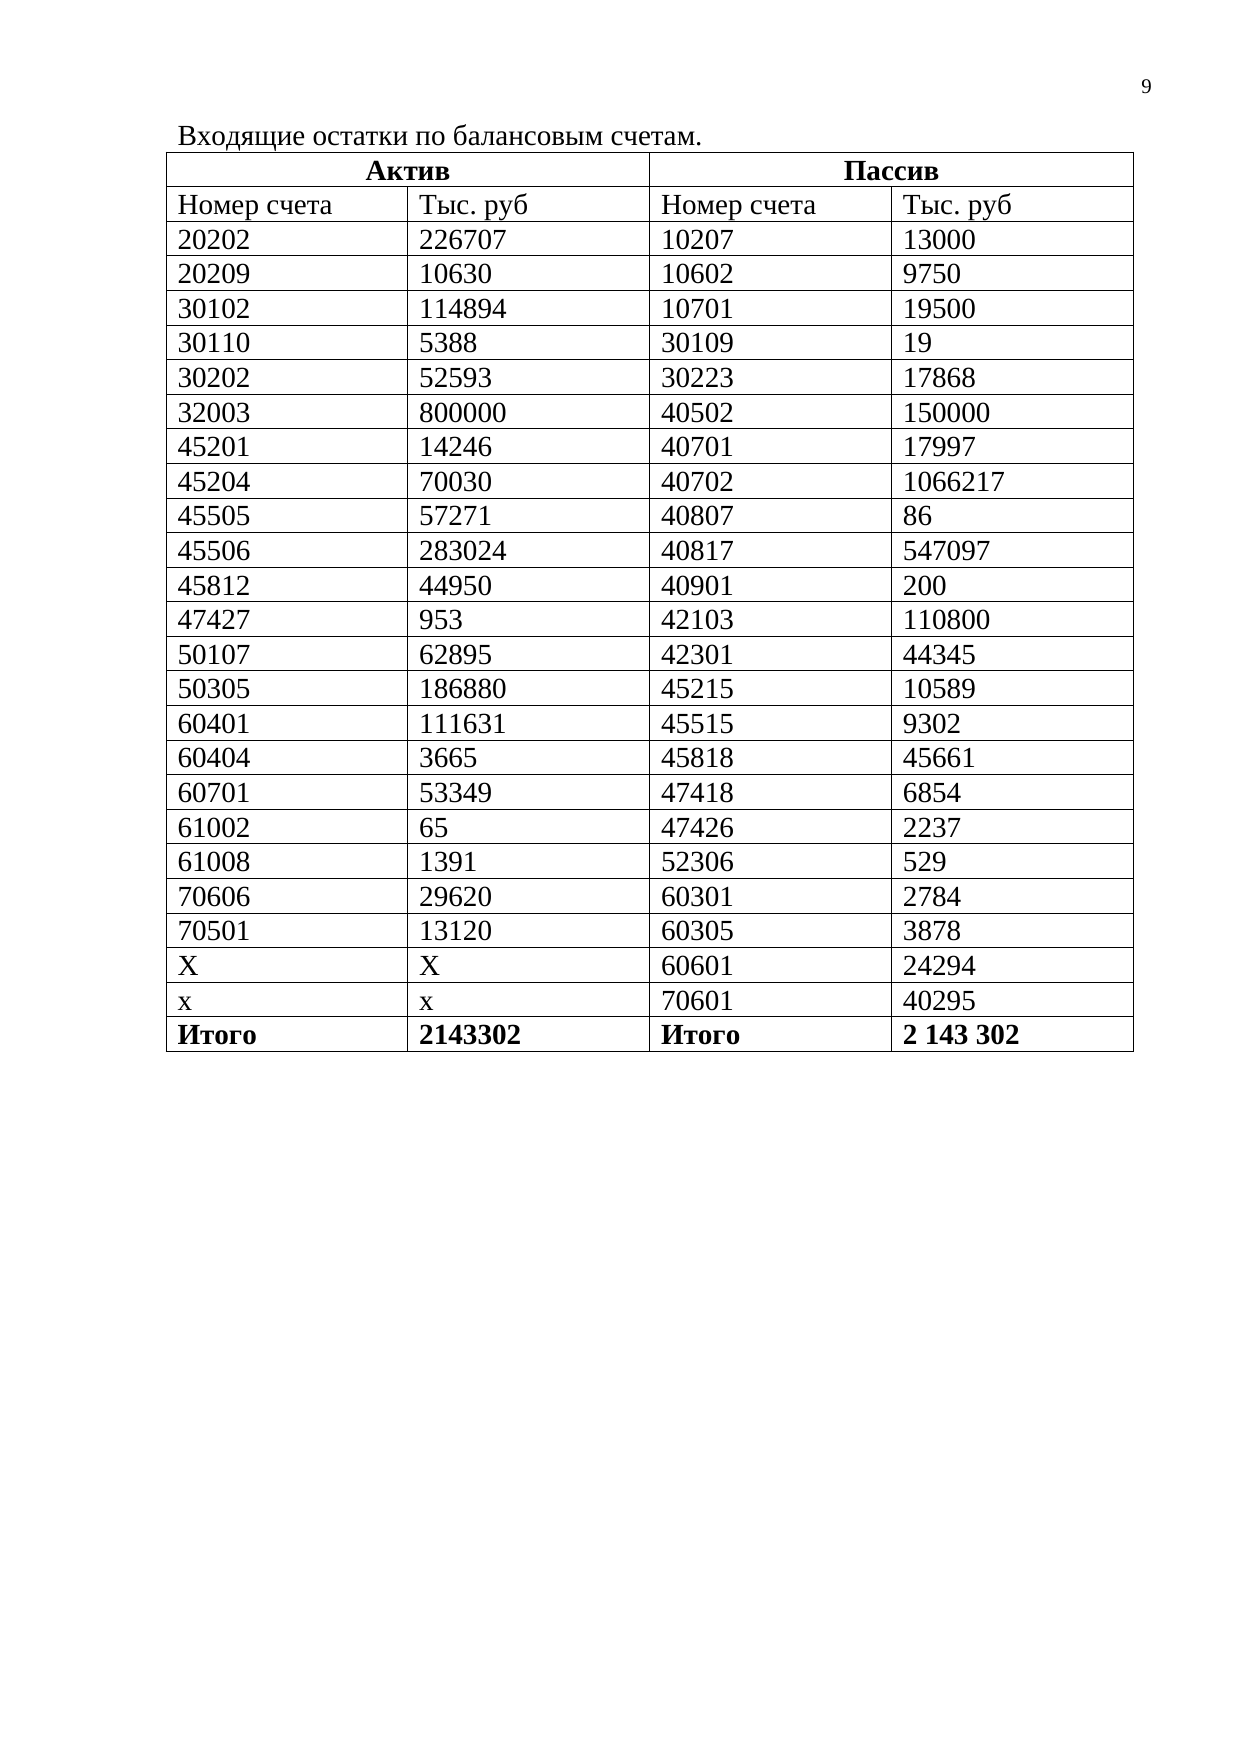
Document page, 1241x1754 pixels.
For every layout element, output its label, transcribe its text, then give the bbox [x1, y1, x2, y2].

table_cell Тыс. руб [892, 187, 1133, 221]
table_cell 110800 [892, 602, 1133, 636]
table_cell 70030 [408, 464, 649, 497]
table_cell 62895 [408, 637, 649, 670]
table_cell 60305 [650, 914, 891, 947]
table_cell 45515 [650, 706, 891, 739]
table_cell Номер счета [650, 187, 891, 221]
table_cell 47418 [650, 775, 891, 809]
table_cell 30102 [167, 291, 407, 324]
table_cell 60404 [167, 741, 407, 774]
table_cell 45812 [167, 568, 407, 601]
table_cell 19 [892, 326, 1133, 359]
table_cell 40702 [650, 464, 891, 497]
table_cell 45505 [167, 499, 407, 532]
table_cell 50305 [167, 671, 407, 705]
table_cell 40295 [892, 983, 1133, 1016]
table_cell 30202 [167, 360, 407, 394]
table_cell 10701 [650, 291, 891, 324]
table_cell Х [408, 948, 649, 982]
table_cell 30110 [167, 326, 407, 359]
table_cell 45661 [892, 741, 1133, 774]
table_cell х [167, 983, 407, 1016]
table_cell 9750 [892, 256, 1133, 290]
table_cell 50107 [167, 637, 407, 670]
table_cell 60401 [167, 706, 407, 739]
table_cell 44950 [408, 568, 649, 601]
table_cell Тыс. руб [408, 187, 649, 221]
table_cell 5388 [408, 326, 649, 359]
table_cell 70501 [167, 914, 407, 947]
table_cell 2143302 [408, 1017, 649, 1051]
table_cell 42103 [650, 602, 891, 636]
table_cell 2784 [892, 879, 1133, 912]
table_cell х [408, 983, 649, 1016]
table_cell 283024 [408, 533, 649, 567]
table_cell Итого [167, 1017, 407, 1051]
table_cell 60701 [167, 775, 407, 809]
table_cell 3878 [892, 914, 1133, 947]
table_cell 19500 [892, 291, 1133, 324]
table_cell 20202 [167, 222, 407, 255]
text Входящие остатки по балансовым счетам. [177, 118, 1152, 152]
table_cell 61008 [167, 844, 407, 878]
table_cell 6854 [892, 775, 1133, 809]
table_cell 30109 [650, 326, 891, 359]
table_cell 60301 [650, 879, 891, 912]
table_cell 47426 [650, 810, 891, 843]
table_cell Х [167, 948, 407, 982]
table_cell 40701 [650, 429, 891, 463]
table_cell 17868 [892, 360, 1133, 394]
table_cell 10589 [892, 671, 1133, 705]
table_cell 9302 [892, 706, 1133, 739]
table_cell 45818 [650, 741, 891, 774]
table_cell 10602 [650, 256, 891, 290]
table_cell 800000 [408, 395, 649, 428]
table_cell 2237 [892, 810, 1133, 843]
table_cell 547097 [892, 533, 1133, 567]
table_cell 186880 [408, 671, 649, 705]
table_header Пассив [650, 153, 1133, 186]
table_cell 61002 [167, 810, 407, 843]
table_cell 42301 [650, 637, 891, 670]
table_cell 47427 [167, 602, 407, 636]
table_cell 226707 [408, 222, 649, 255]
table_cell 40901 [650, 568, 891, 601]
table_cell 70606 [167, 879, 407, 912]
table_cell 29620 [408, 879, 649, 912]
table_cell 65 [408, 810, 649, 843]
table_header Актив [167, 153, 649, 186]
table_cell 24294 [892, 948, 1133, 982]
table_cell 13000 [892, 222, 1133, 255]
table_cell 529 [892, 844, 1133, 878]
table_cell 45201 [167, 429, 407, 463]
table_cell 114894 [408, 291, 649, 324]
table_cell 32003 [167, 395, 407, 428]
table_cell 40502 [650, 395, 891, 428]
table_cell 953 [408, 602, 649, 636]
table_cell 14246 [408, 429, 649, 463]
table_cell 40817 [650, 533, 891, 567]
table_cell 150000 [892, 395, 1133, 428]
table_cell 200 [892, 568, 1133, 601]
table_cell 57271 [408, 499, 649, 532]
table_cell 2 143 302 [892, 1017, 1133, 1051]
table_cell 52306 [650, 844, 891, 878]
table_cell 10630 [408, 256, 649, 290]
table_cell 10207 [650, 222, 891, 255]
table_cell 17997 [892, 429, 1133, 463]
table_cell 40807 [650, 499, 891, 532]
table_cell 45215 [650, 671, 891, 705]
table_cell 45506 [167, 533, 407, 567]
table_cell 3665 [408, 741, 649, 774]
table_cell 53349 [408, 775, 649, 809]
table_cell 60601 [650, 948, 891, 982]
table_cell 86 [892, 499, 1133, 532]
table_cell 44345 [892, 637, 1133, 670]
table_cell 13120 [408, 914, 649, 947]
table_cell Итого [650, 1017, 891, 1051]
table_cell 52593 [408, 360, 649, 394]
table_cell 1066217 [892, 464, 1133, 497]
table_cell 111631 [408, 706, 649, 739]
table_cell Номер счета [167, 187, 407, 221]
table_cell 30223 [650, 360, 891, 394]
table_cell 1391 [408, 844, 649, 878]
table_cell 45204 [167, 464, 407, 497]
table_cell 20209 [167, 256, 407, 290]
table_cell 70601 [650, 983, 891, 1016]
